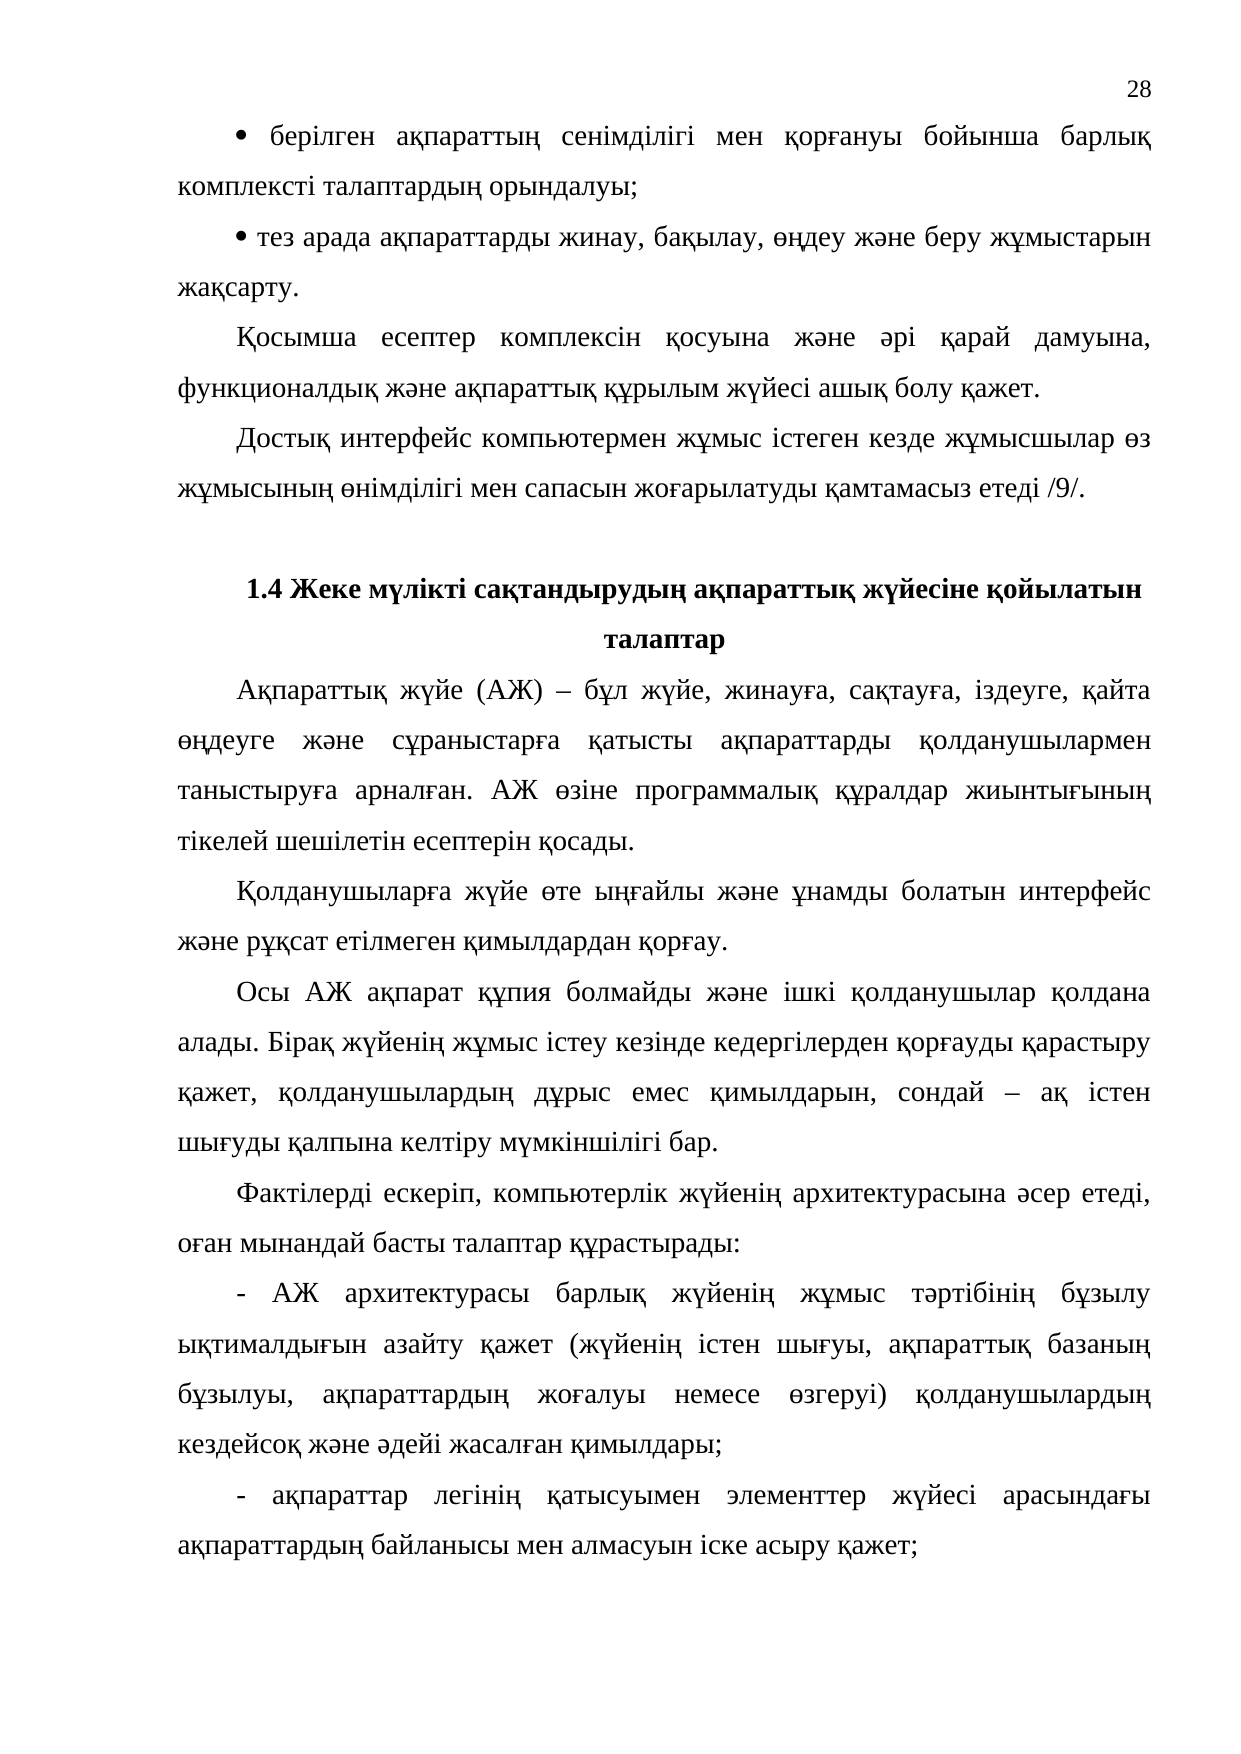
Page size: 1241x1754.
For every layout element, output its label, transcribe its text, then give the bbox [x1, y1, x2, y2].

text Ақпараттық жүйе (АЖ) – бұл жүйе, жинауға, сақтауға, іздеуге, қайта өңдеуге және сұраныстарға қатысты ақпараттарды қолданушылармен таныстыруға арналған. АЖ өзіне программалық құралдар жиынтығының тікелей шешілетін есептерін қосады. [177, 672, 1152, 856]
text Қосымша есептер комплексін қосуына және әрі қарай дамуына, функционалдық және ақпараттық құрылым жүйесі ашық болу қажет. [177, 319, 1152, 403]
text Фактілерді ескеріп, компьютерлік жүйенің архитектурасына әсер етеді, оған мынандай басты талаптар құрастырады: [177, 1175, 1152, 1259]
text тез арада ақпараттарды жинау, бақылау, өңдеу және беру жұмыстарын жақсарту. [177, 219, 1152, 303]
text Осы АЖ ақпарат құпия болмайды және ішкі қолданушылар қолдана алады. Бірақ жүйенің жұмыс істеу кезінде кедергілерден қорғауды қарастыру қажет, қолданушылардың дұрыс емес қимылдарын, сондай – ақ істен шығуды қалпына келтіру мүмкіншілігі бар. [177, 974, 1152, 1158]
text - ақпараттар легінің қатысуымен элементтер жүйесі арасындағы ақпараттардың байланысы мен алмасуын іске асыру қажет; [177, 1477, 1152, 1561]
text - АЖ архитектурасы барлық жүйенің жұмыс тәртібінің бұзылу ықтималдығын азайту қажет (жүйенің істен шығуы, ақпараттық базаның бұзылуы, ақпараттардың жоғалуы немесе өзгеруі) қолданушылардың кездейсоқ және әдейі жасалған қимылдары; [177, 1276, 1152, 1460]
text Қолданушыларға жүйе өте ыңғайлы және ұнамды болатын интерфейс және рұқсат етілмеген қимылдардан қорғау. [177, 873, 1152, 957]
text Достық интерфейс компьютермен жұмыс істеген кезде жұмысшылар өз жұмысының өнімділігі мен сапасын жоғарылатуды қамтамасыз етеді /9/. [177, 420, 1152, 504]
text берілген ақпараттың сенімділігі мен қорғануы бойынша барлық комплексті талаптардың орындалуы; [177, 118, 1152, 202]
text 1.4 Жеке мүлікті сақтандырудың ақпараттық жүйесіне қойылатын талаптар [177, 571, 1152, 655]
